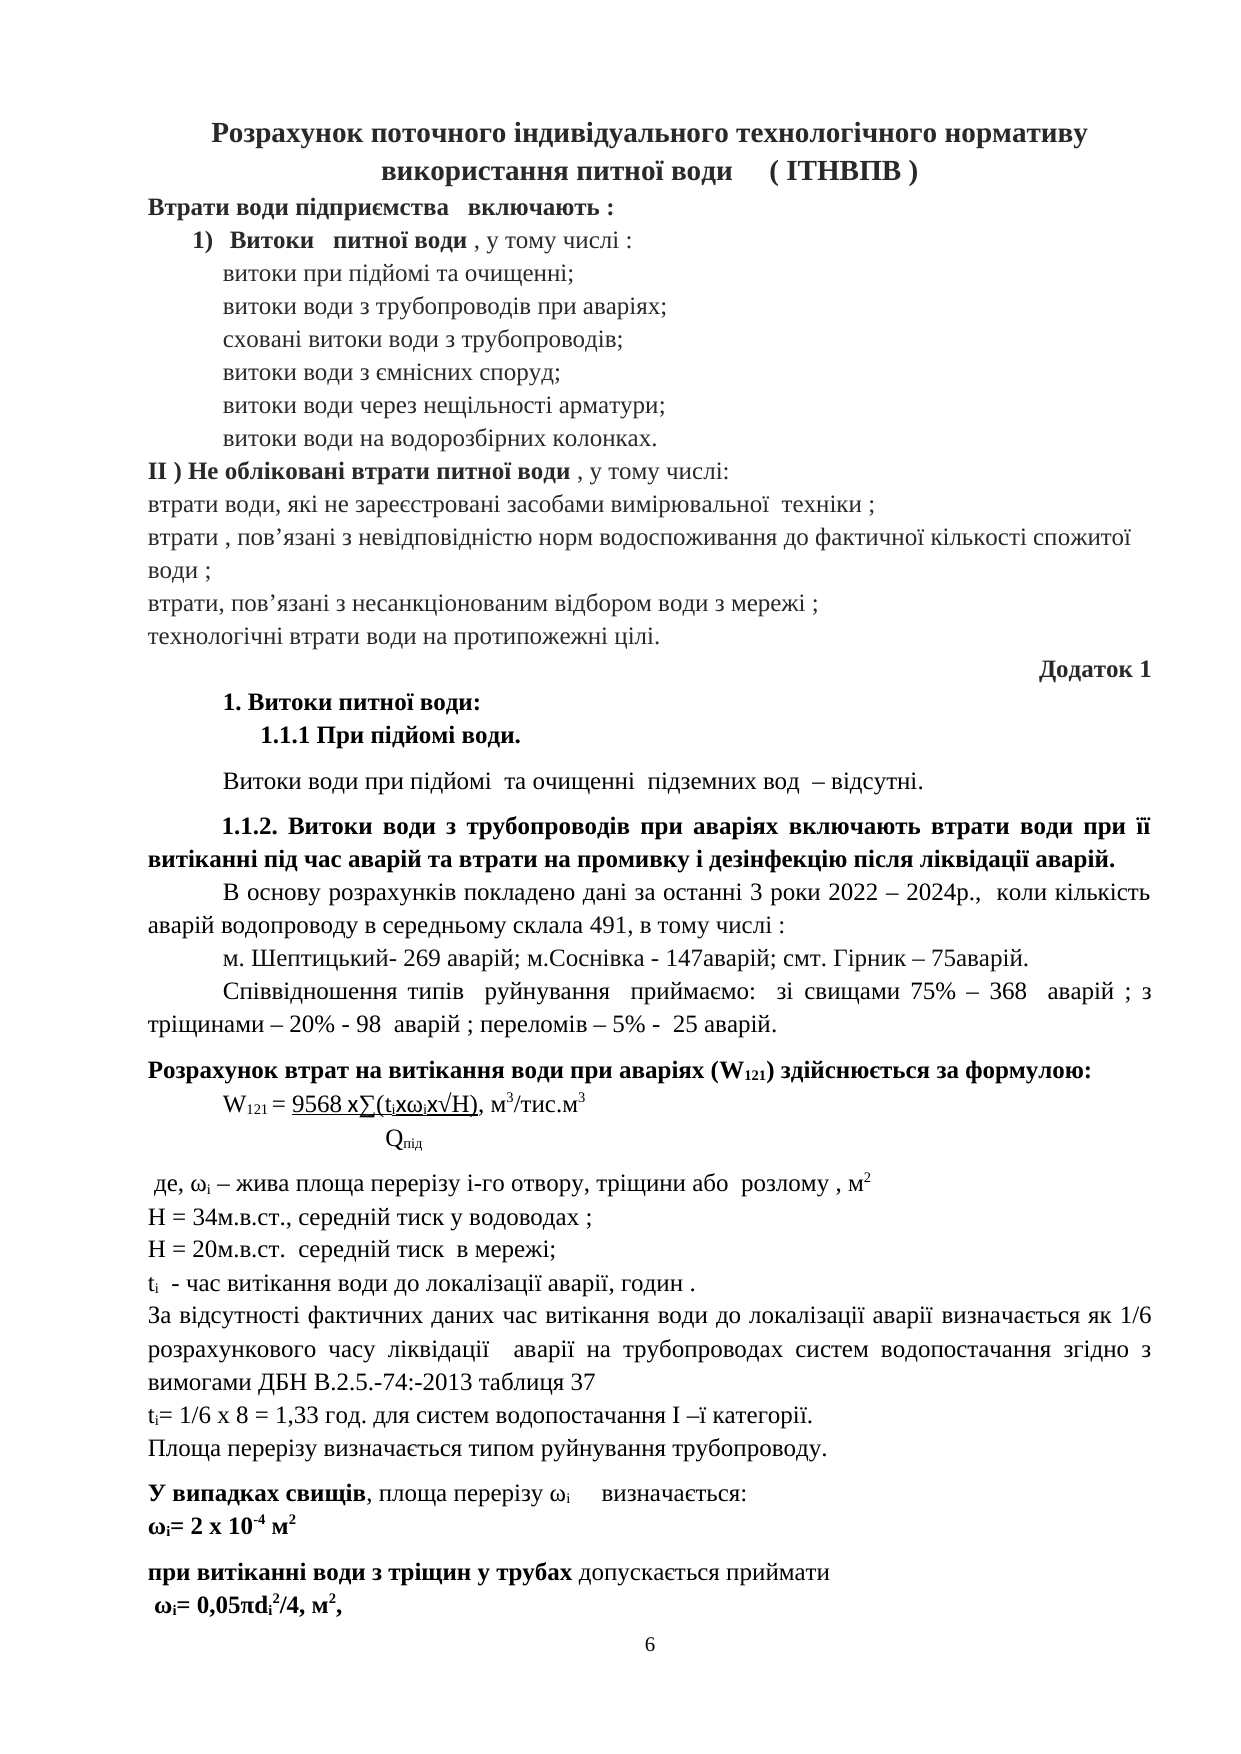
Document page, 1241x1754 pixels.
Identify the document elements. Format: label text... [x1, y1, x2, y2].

text ti - час витікання води до локалізації аварії, годин . [148, 1268, 1152, 1296]
text втрати, пов’язані з несанкціонованим відбором води з мережі ; [148, 588, 1152, 617]
text втрати , пов’язані з невідповідністю норм водоспоживання до фактичної кількості спожитої води ; [148, 522, 1152, 584]
text Розрахунок втрат на витікання води при аваріях (W121) здійснюється за формулою: [148, 1055, 1152, 1084]
text Втрати води підприємства включають : [148, 192, 1152, 221]
text Qпід [148, 1123, 1152, 1152]
text Розрахунок поточного індивідуального технологічного нормативу [148, 115, 1152, 148]
text 1.1.1 При підйомі води. [260, 720, 1152, 749]
text За відсутності фактичних даних час витікання води до локалізації аварії визначається як 1/6 розрахункового часу ліквідації аварії на трубопроводах систем водопостачання згідно з вимогами ДБН В.2.5.-74:-2013 таблиця 37 [148, 1301, 1152, 1395]
text Н = 34м.в.ст., середній тиск у водоводах ; [148, 1202, 1152, 1230]
text Н = 20м.в.ст. середній тиск в мережі; [148, 1234, 1152, 1263]
text Площа перерізу визначається типом руйнування трубопроводу. [148, 1433, 1152, 1461]
text ωi= 2 x 10-4 м2 [148, 1511, 1152, 1540]
text при витіканні води з тріщин у трубах допускається приймати [148, 1557, 1152, 1586]
text використання питної води ( ІТНВПВ ) [148, 153, 1152, 187]
text У випадках свищів, площа перерізу ωі визначається: [148, 1478, 1152, 1507]
text W121 = 9568 x∑(tixωix√Н), м3/тис.м3 [148, 1088, 1152, 1118]
text В основу розрахунків покладено дані за останні 3 роки 2022 – 2024р., коли кількість аварій водопроводу в середньому склала 491, в тому числі : [148, 877, 1152, 939]
text витоки води через нещільності арматури; [223, 390, 1152, 419]
text ωi= 0,05πdі2/4, м2, [148, 1590, 1152, 1618]
text сховані витоки води з трубопроводів; [223, 324, 1152, 353]
text Співвідношення типів руйнування приймаємо: зі свищами 75% – 368 аварій ; з тріщинами – 20% - 98 аварій ; переломів – 5% - 25 аварій. [148, 976, 1152, 1038]
text технологічні втрати води на протипожежні цілі. [148, 621, 1152, 650]
text витоки води з ємнісних споруд; [223, 357, 1152, 386]
text витоки води на водорозбірних колонках. [223, 423, 1152, 452]
list Витоки питної води , у тому числі : [192, 225, 1152, 254]
text ІІ ) Не обліковані втрати питної води , у тому числі: [148, 456, 1152, 485]
text Додаток 1 [148, 654, 1152, 683]
text 1.1.2. Витоки води з трубопроводів при аваріях включають втрати води при її витіканні під час аварій та втрати на промивку і дезінфекцію після ліквідації аварій. [148, 811, 1152, 873]
text де, ωi – жива площа перерізу і-го отвору, тріщини або розлому , м2 [148, 1168, 1152, 1197]
text 1. Витоки питної води: [148, 687, 1152, 716]
text втрати води, які не зареєстровані засобами вимірювальної техніки ; [148, 489, 1152, 518]
text витоки води з трубопроводів при аваріях; [223, 291, 1152, 320]
text Витоки води при підйомі та очищенні підземних вод – відсутні. [148, 766, 1152, 794]
text м. Шептицький- 269 аварій; м.Соснівка - 147аварій; смт. Гірник – 75аварій. [148, 943, 1152, 972]
text ti= 1/6 х 8 = 1,33 год. для систем водопостачання І –ї категорії. [148, 1400, 1152, 1428]
text витоки при підйомі та очищенні; [223, 258, 1152, 287]
